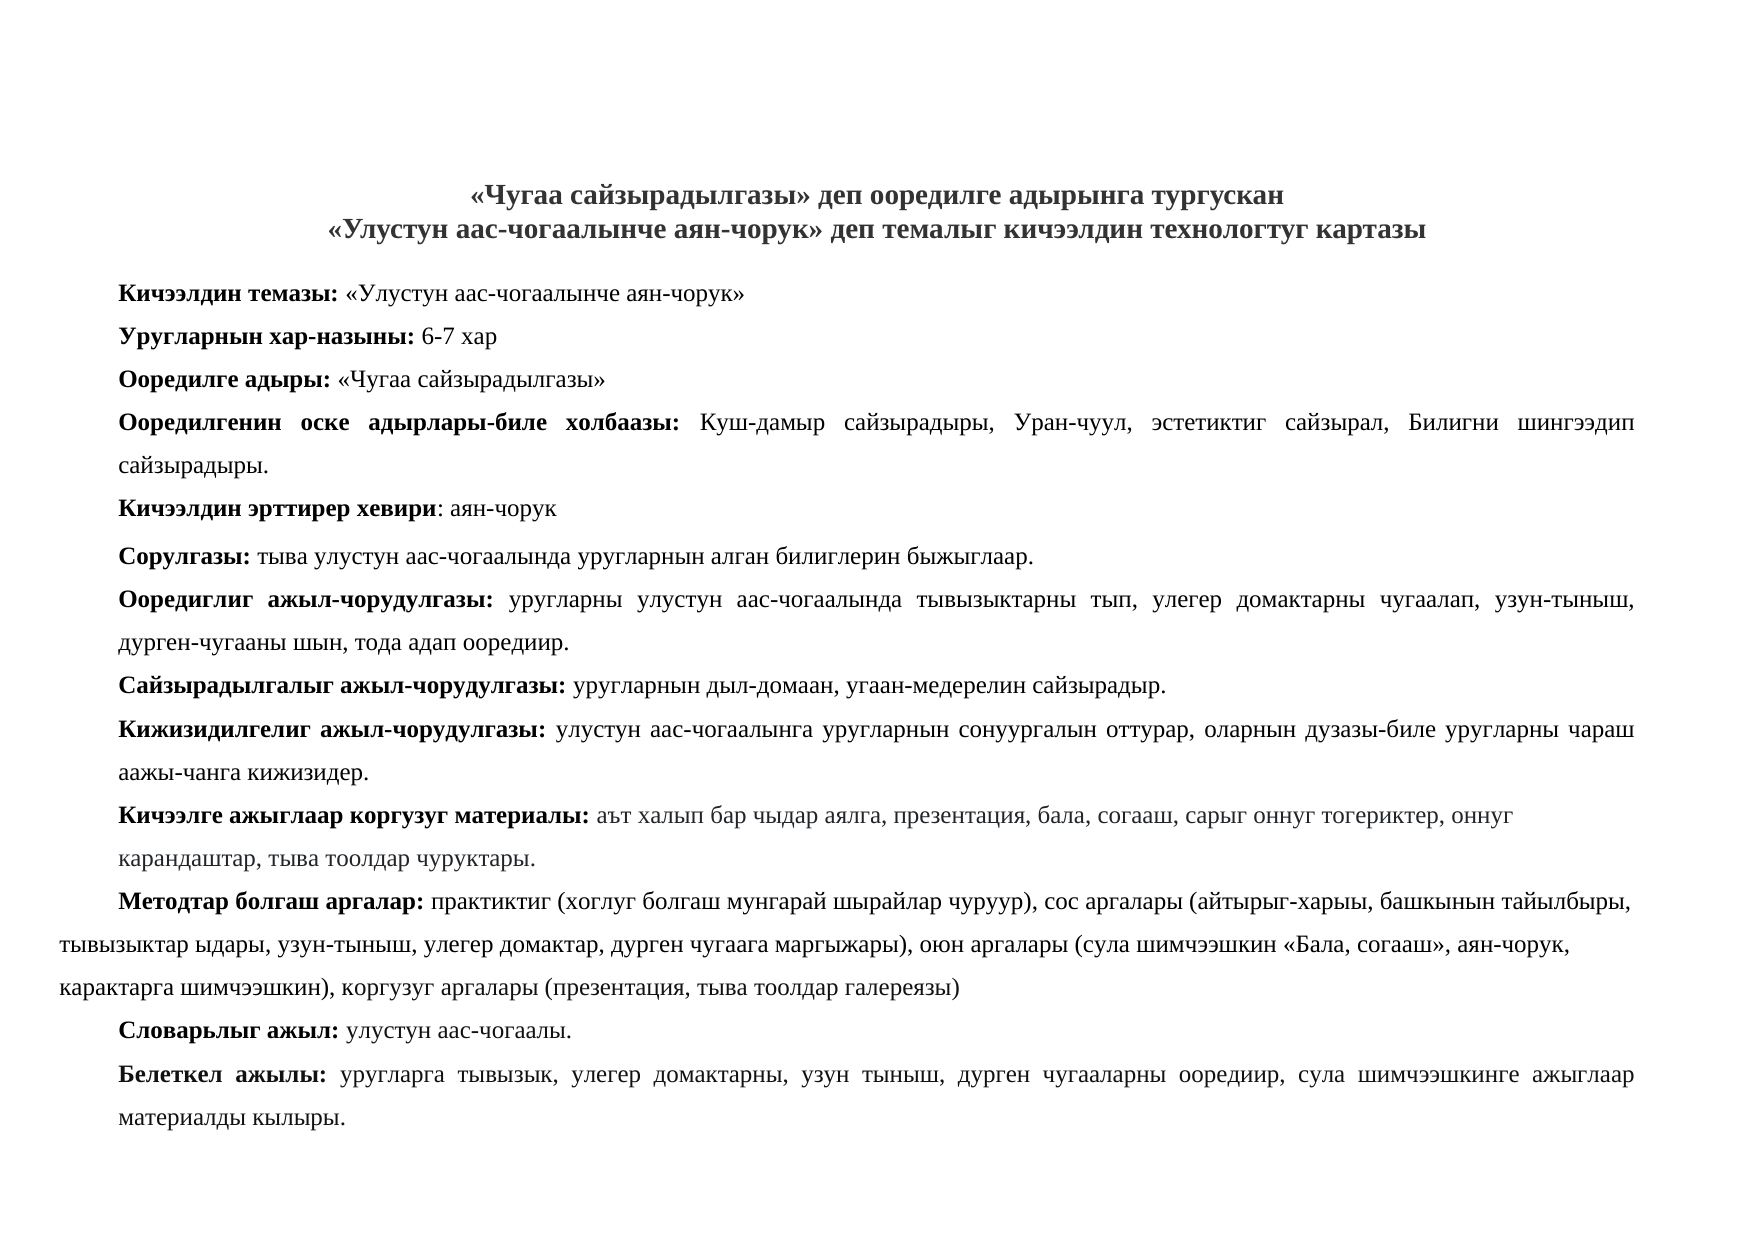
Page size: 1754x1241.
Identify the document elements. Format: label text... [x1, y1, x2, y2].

text Ооредилге адыры: «Чугаа сайзырадылгазы» [118, 364, 1636, 393]
text Уругларнын хар-назыны: 6-7 хар [118, 321, 1636, 350]
text Кичээлге ажыглаар коргузуг материалы: аът халып бар чыдар аялга, презентация, бала, согааш, сарыг оннуг тогериктер, оннуг карандаштар, тыва тоолдар чуруктары. [118, 800, 1636, 872]
text Ооредиглиг ажыл-чорудулгазы: уругларны улустун аас-чогаалында тывызыктарны тып, улегер домактарны чугаалап, узун-тыныш, дурген-чугааны шын, тода адап ооредиир. [118, 584, 1636, 656]
text Сайзырадылгалыг ажыл-чорудулгазы: уругларнын дыл-домаан, угаан-медерелин сайзырадыр. [118, 671, 1636, 699]
text Кижизидилгелиг ажыл-чорудулгазы: улустун аас-чогаалынга уругларнын сонуургалын оттурар, оларнын дузазы-биле уругларны чараш аажы-чанга кижизидер. [118, 714, 1636, 786]
text Кичээлдин темазы: «Улустун аас-чогаалынче аян-чорук» [118, 278, 1636, 307]
text Кичээлдин эрттирер хевири: аян-чорук [118, 493, 1636, 522]
text Белеткел ажылы: уругларга тывызык, улегер домактарны, узун тыныш, дурген чугааларны ооредиир, сула шимчээшкинге ажыглаар материалды кылыры. [118, 1059, 1636, 1131]
text Ооредилгенин оске адырлары-биле холбаазы: Куш-дамыр сайзырадыры, Уран-чуул, эстетиктиг сайзырал, Билигни шингээдип сайзырадыры. [118, 407, 1636, 479]
text Методтар болгаш аргалар: практиктиг (хоглуг болгаш мунгарай шырайлар чуруур), сос аргалары (айтырыг-харыы, башкынын тайылбыры, тывызыктар ыдары, узун-тыныш, улегер домактар, дурген чугаага маргыжары), оюн аргалары (сула шимчээшкин «Бала, согааш», аян-чорук, карактарга шимчээшкин), коргузуг аргалары (презентация, тыва тоолдар галереязы) [59, 886, 1636, 1001]
text Сорулгазы: тыва улустун аас-чогаалында уругларнын алган билиглерин быжыглаар. [118, 541, 1636, 570]
text «Улустун аас-чогаалынче аян-чорук» деп темалыг кичээлдин технологтуг картазы [118, 211, 1636, 244]
text «Чугаа сайзырадылгазы» деп ооредилге адырынга тургускан [118, 177, 1636, 211]
text Словарьлыг ажыл: улустун аас-чогаалы. [118, 1016, 1636, 1044]
